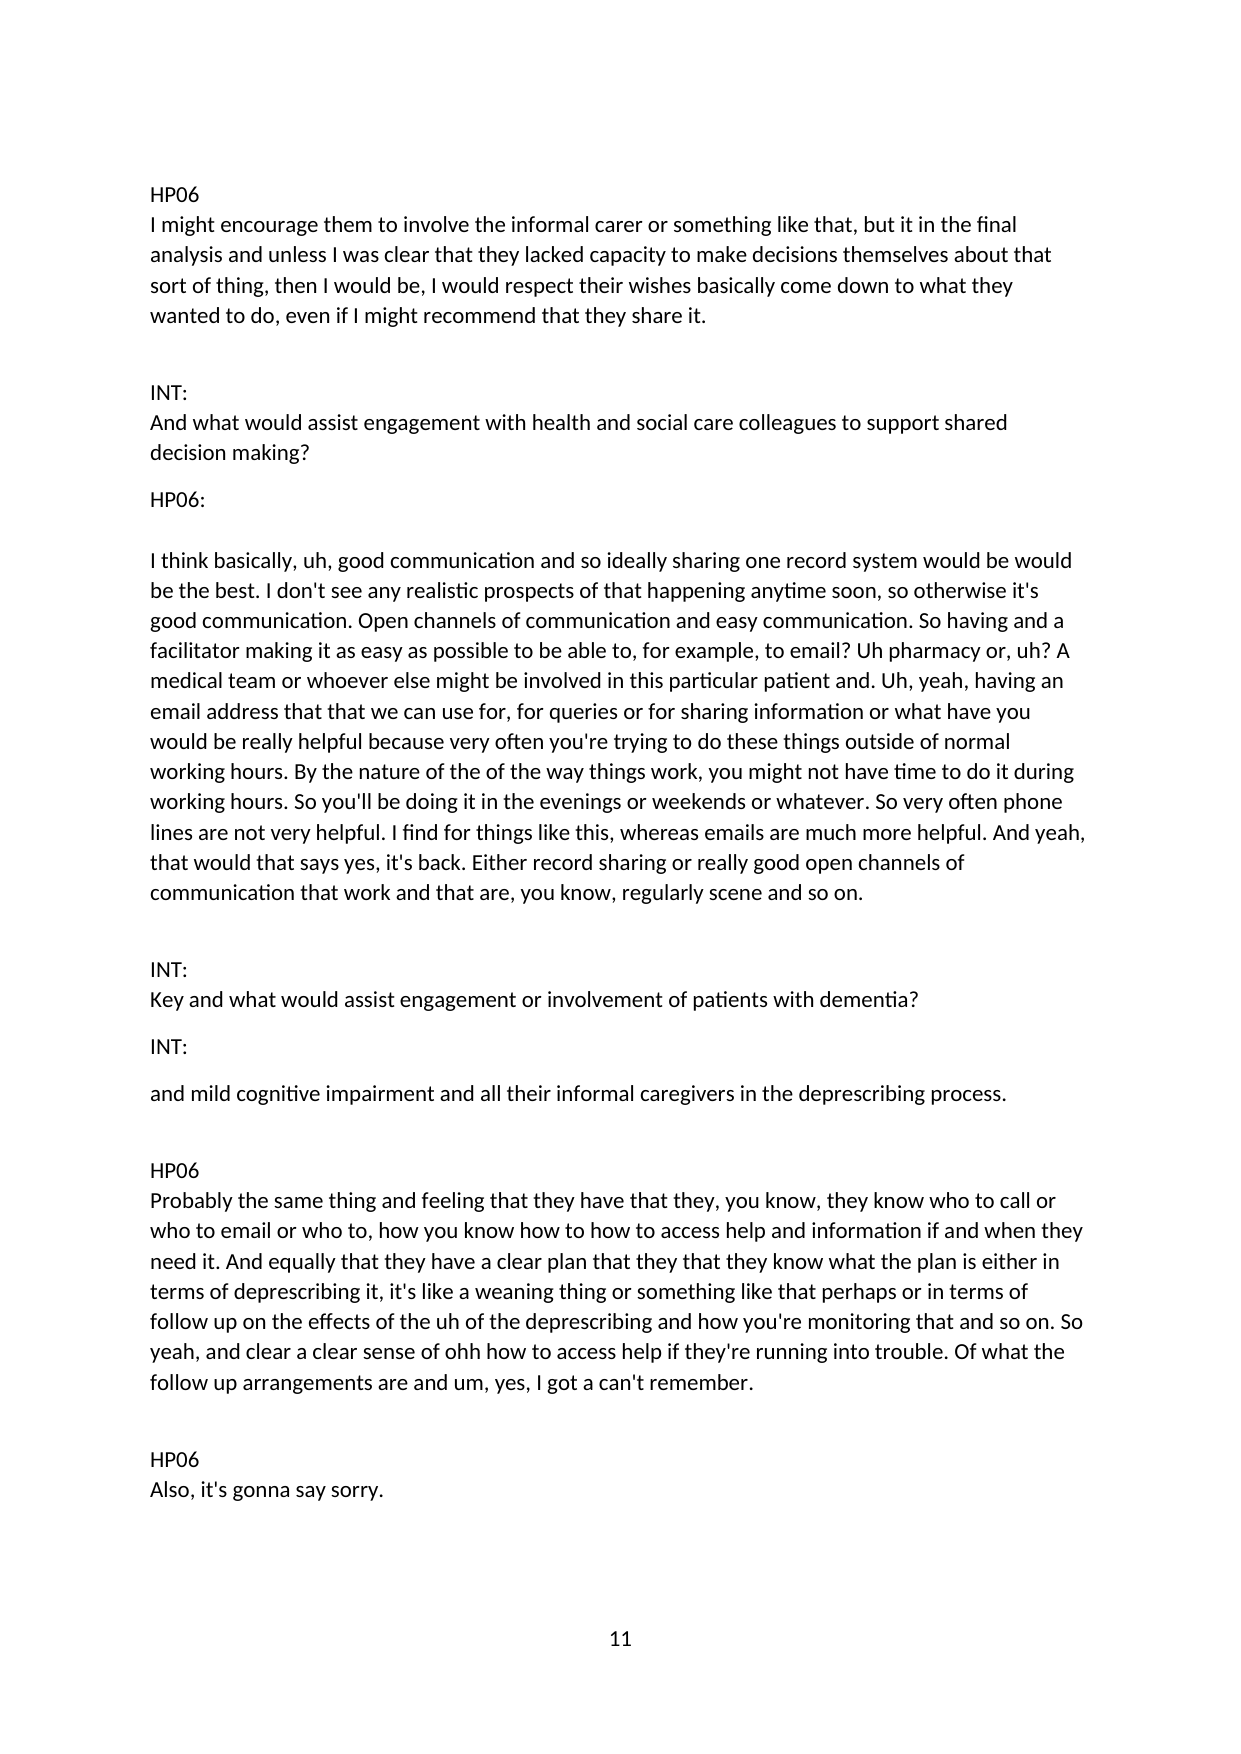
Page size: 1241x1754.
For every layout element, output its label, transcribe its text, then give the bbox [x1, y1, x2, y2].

text INT: Key and what would assist engagement or involvement of patients with dementia? [150, 925, 1090, 1013]
text INT: [150, 1032, 1090, 1060]
text INT: And what would assist engagement with health and social care colleagues to support shared decision making? [150, 348, 1090, 467]
text HP06 I might encourage them to involve the informal carer or something like that, but it in the final analysis and unless I was clear that they lacked capacity to make decisions themselves about that sort of thing, then I would be, I would respect their wishes basically come down to what they wanted to do, even if I might recommend that they share it. [150, 150, 1090, 329]
text HP06 Also, it's gonna say sorry. [150, 1414, 1090, 1503]
text HP06: I think basically, uh, good communication and so ideally sharing one record system would be would be the best. I don't see any realistic prospects of that happening anytime soon, so otherwise it's good communication. Open channels of communication and easy communication. So having and a facilitator making it as easy as possible to be able to, for example, to email? Uh pharmacy or, uh? A medical team or whoever else might be involved in this particular patient and. Uh, yeah, having an email address that that we can use for, for queries or for sharing information or what have you would be really helpful because very often you're trying to do these things outside of normal working hours. By the nature of the of the way things work, you might not have time to do it during working hours. So you'll be doing it in the evenings or weekends or whatever. So very often phone lines are not very helpful. I find for things like this, whereas emails are much more helpful. And yeah, that would that says yes, it's back. Either record sharing or really good open channels of communication that work and that are, you know, regularly scene and so on. [150, 485, 1090, 906]
text HP06 Probably the same thing and feeling that they have that they, you know, they know who to call or who to email or who to, how you know how to how to access help and information if and when they need it. And equally that they have a clear plan that they that they know what the plan is either in terms of deprescribing it, it's like a weaning thing or something like that perhaps or in terms of follow up on the effects of the uh of the deprescribing and how you're monitoring that and so on. So yeah, and clear a clear sense of ohh how to access help if they're running into trouble. Of what the follow up arrangements are and um, yes, I got a can't remember. [150, 1126, 1090, 1396]
text and mild cognitive impairment and all their informal caregivers in the deprescribing process. [150, 1079, 1090, 1107]
